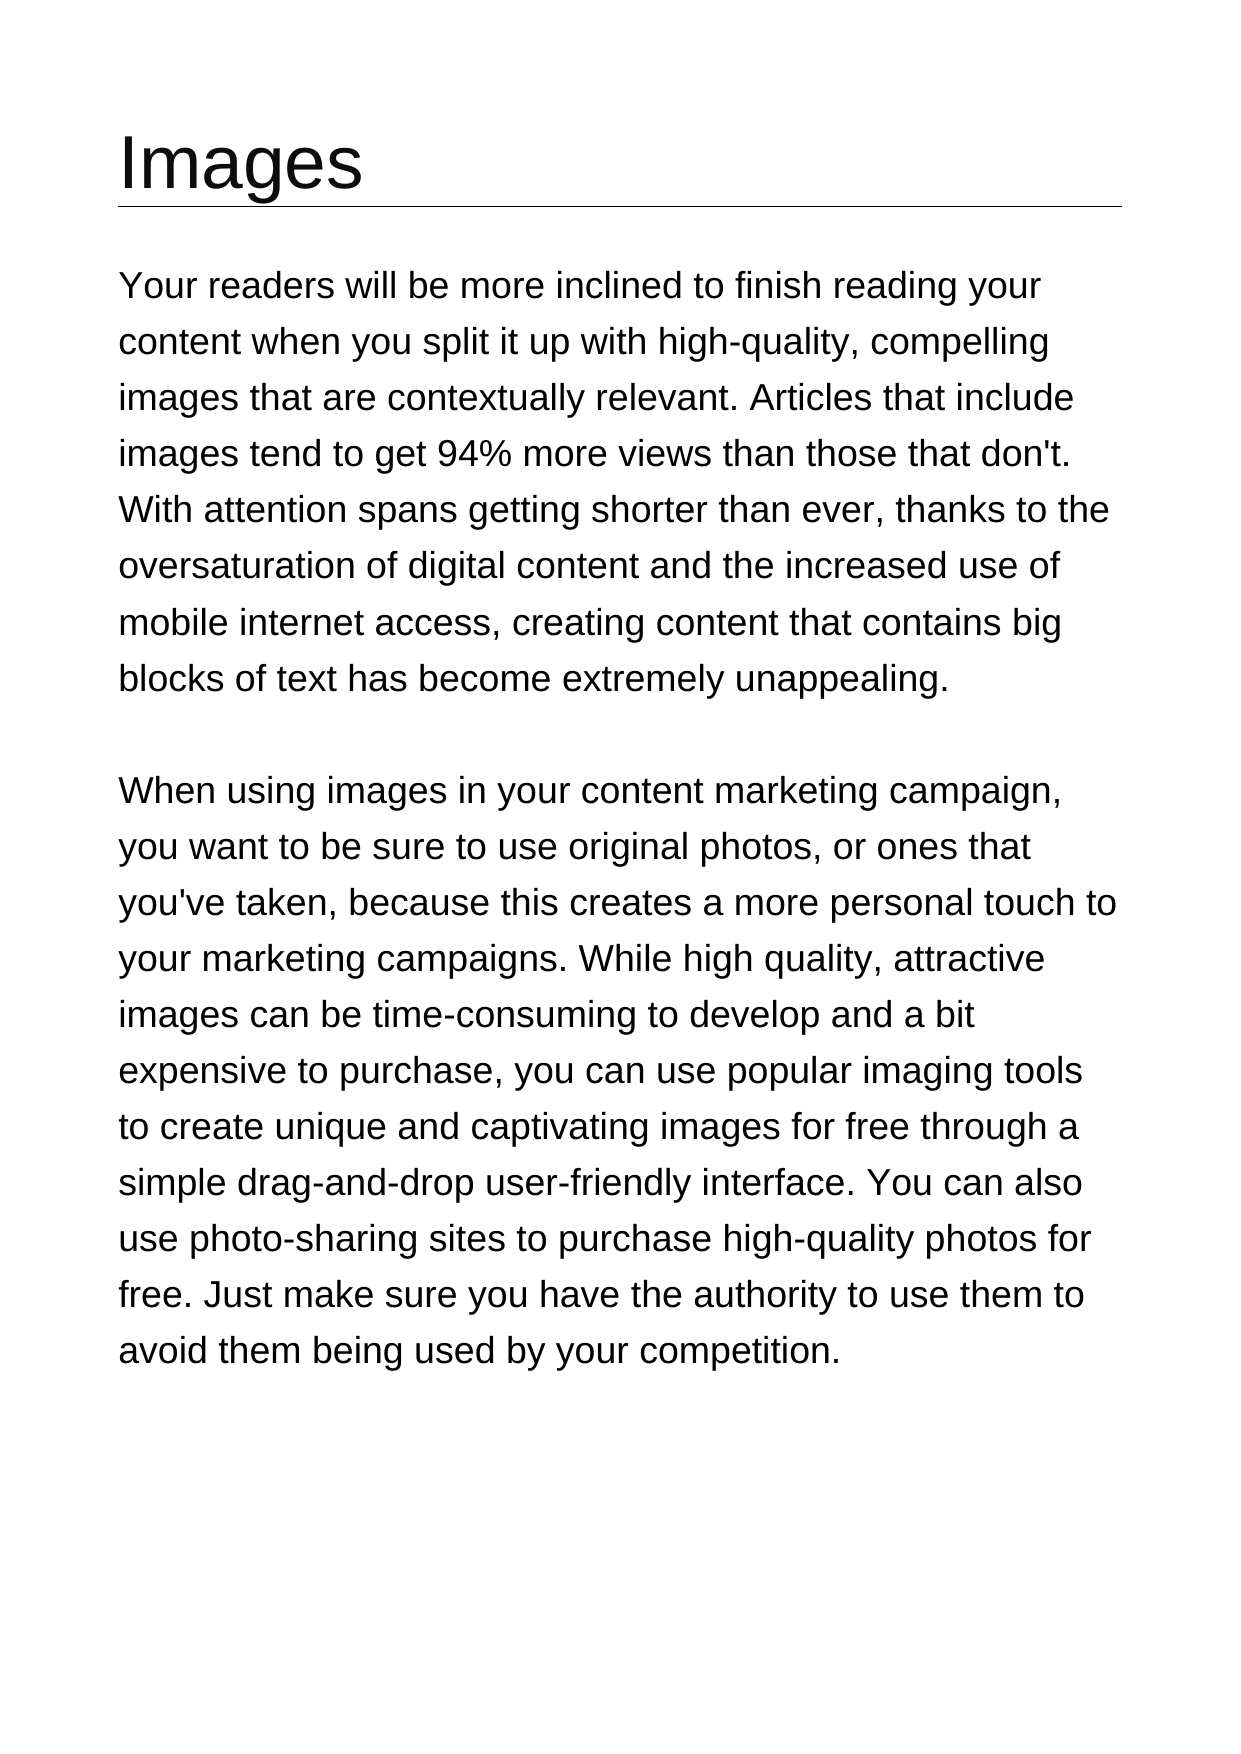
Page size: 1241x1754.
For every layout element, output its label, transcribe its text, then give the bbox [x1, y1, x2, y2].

subtitle Images [118, 118, 1122, 206]
text Your readers will be more inclined to finish reading your content when you split it up with high-quality, compelling images that are contextually relevant. Articles that include images tend to get 94% more views than those that don't. With attention spans getting shorter than ever, thanks to the oversaturation of digital content and the increased use of mobile internet access, creating content that contains big blocks of text has become extremely unappealing. [118, 263, 1122, 699]
text When using images in your content marketing campaign, you want to be sure to use original photos, or ones that you've taken, because this creates a more personal touch to your marketing campaigns. While high quality, attractive images can be time-consuming to develop and a bit expensive to purchase, you can use popular imaging tools to create unique and captivating images for free through a simple drag-and-drop user-friendly interface. You can also use photo-sharing sites to purchase high-quality photos for free. Just make sure you have the authority to use them to avoid them being used by your competition. [118, 768, 1122, 1371]
